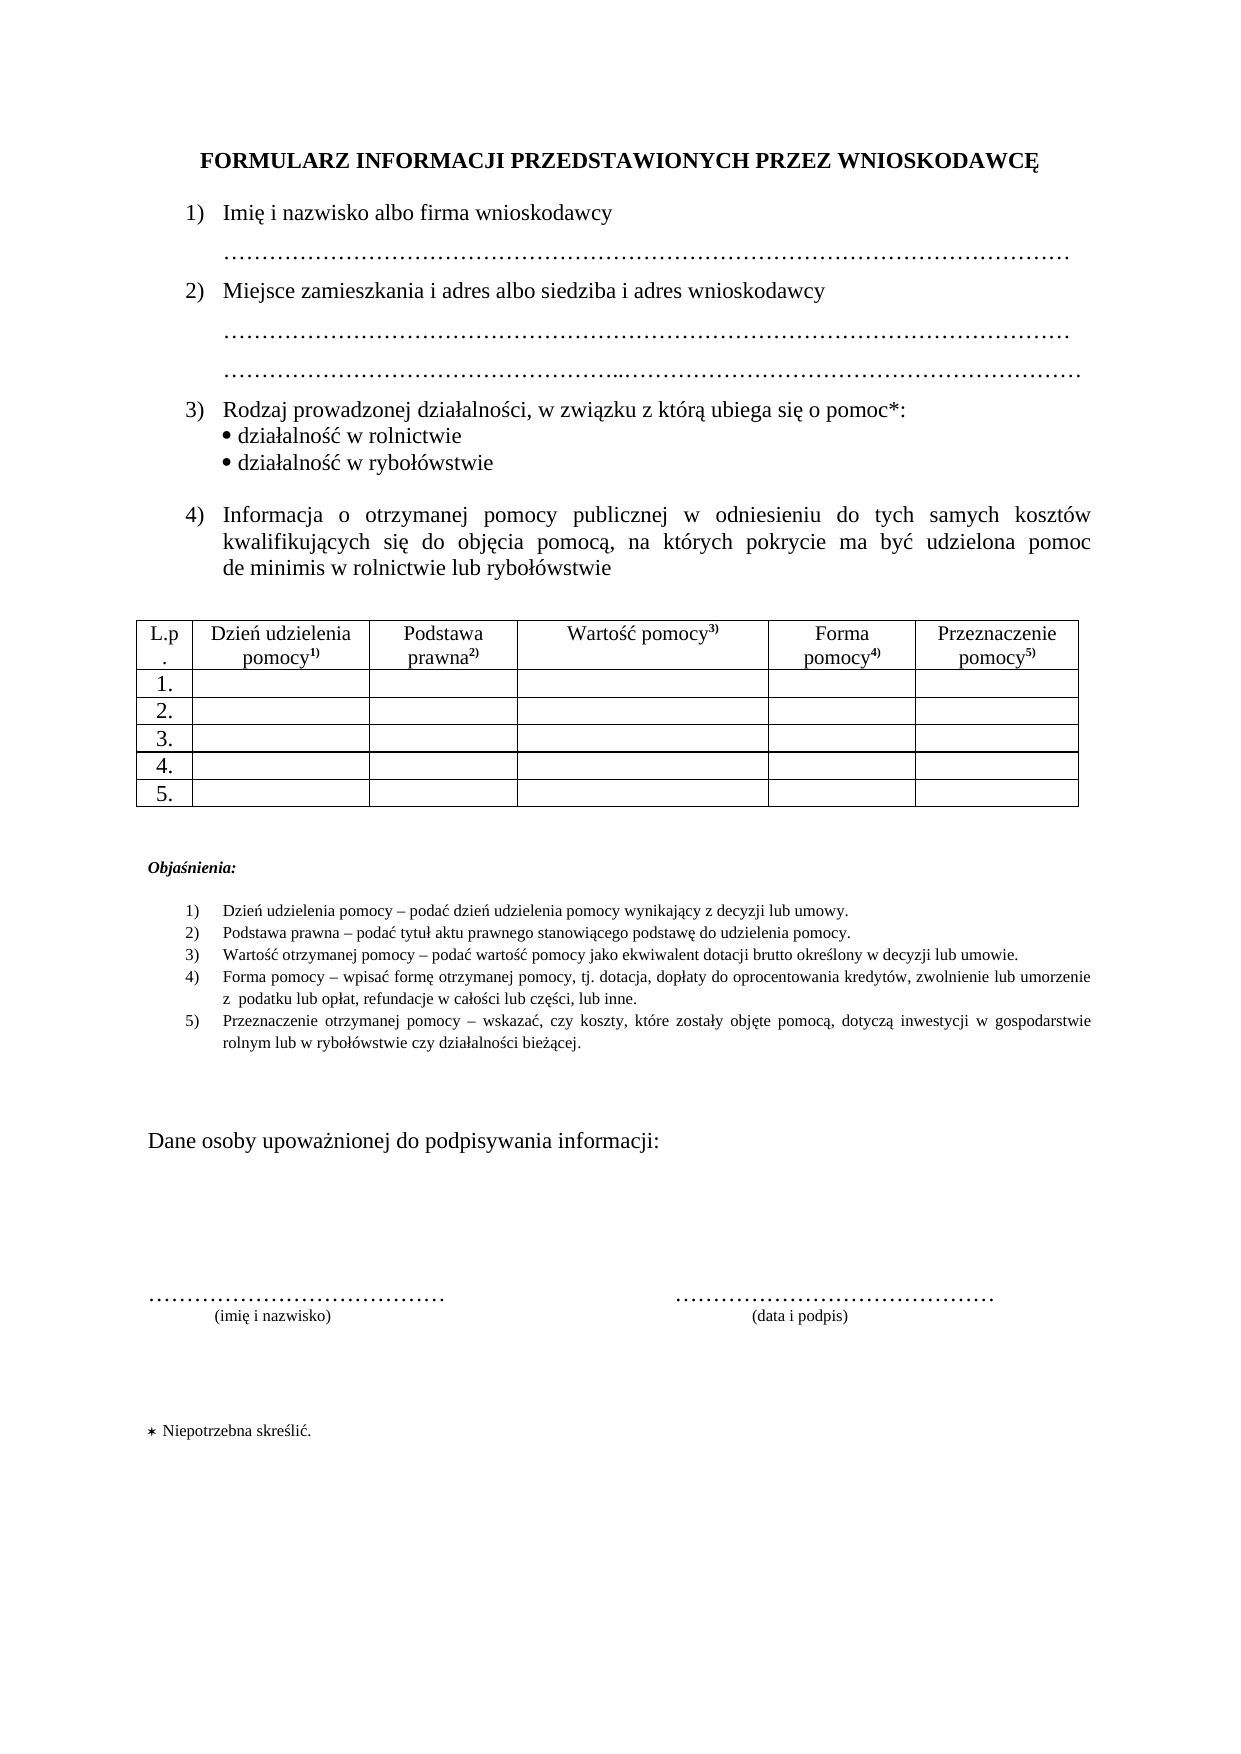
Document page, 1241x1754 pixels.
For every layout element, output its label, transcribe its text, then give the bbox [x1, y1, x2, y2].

list Informacja o otrzymanej pomocy publicznej w odniesieniu do tych samych kosztów kwalifikujących się do objęcia pomocą, na których pokrycie ma być udzielona pomoc de minimis w rolnictwie lub rybołówstwie [185, 501, 1093, 581]
list działalność w rybołówstwie [223, 449, 1093, 475]
list ………………………………………………………………………………………………………………………………………………..…………………………………………………… [223, 317, 1093, 383]
table_header Wartość pomocy3) [518, 621, 768, 669]
table_cell [916, 725, 1078, 751]
table_cell [518, 698, 768, 724]
table_header Podstawa prawna2) [370, 621, 517, 669]
table_cell 3. [137, 725, 192, 751]
table_cell [518, 725, 768, 751]
list Wartość otrzymanej pomocy – podać wartość pomocy jako ekwiwalent dotacji brutto określony w decyzji lub umowie. [185, 945, 1093, 964]
table_cell [370, 725, 517, 751]
table_cell [193, 698, 369, 724]
table_cell 4. [137, 753, 192, 779]
table_cell [193, 725, 369, 751]
table_cell [769, 670, 915, 697]
table_header L.p. [137, 621, 192, 669]
table_cell [916, 670, 1078, 697]
text ………………………………… …………………………………… [148, 1280, 1093, 1306]
table_cell [193, 780, 369, 806]
list Forma pomocy – wpisać formę otrzymanej pomocy, tj. dotacja, dopłaty do oprocentowania kredytów, zwolnienie lub umorzenie z podatku lub opłat, refundacje w całości lub części, lub inne. [185, 967, 1093, 1008]
table_cell [518, 753, 768, 779]
table_cell [769, 698, 915, 724]
table_cell [370, 753, 517, 779]
table_cell 2. [137, 698, 192, 724]
list działalność w rolnictwie [223, 422, 1093, 449]
table_cell [193, 670, 369, 697]
list Rodzaj prowadzonej działalności, w związku z którą ubiega się o pomoc*: [185, 396, 1093, 422]
table_header Dzień udzielenia pomocy1) [193, 621, 369, 669]
table_cell [769, 780, 915, 806]
list Dzień udzielenia pomocy – podać dzień udzielenia pomocy wynikający z decyzji lub umowy. [185, 901, 1093, 920]
list Miejsce zamieszkania i adres albo siedziba i adres wnioskodawcy [185, 278, 1093, 304]
list Imię i nazwisko albo firma wnioskodawcy [185, 199, 1093, 225]
list ………………………………………………………………………………………………… [223, 238, 1093, 264]
table_cell [370, 698, 517, 724]
text FORMULARZ INFORMACJI PRZEDSTAWIONYCH PRZEZ WNIOSKODAWCĘ [148, 148, 1093, 174]
table_cell 5. [137, 780, 192, 806]
table_cell [193, 753, 369, 779]
table_cell [769, 725, 915, 751]
list Podstawa prawna – podać tytuł aktu prawnego stanowiącego podstawę do udzielenia pomocy. [185, 923, 1093, 942]
text Objaśnienia: [148, 858, 1093, 877]
table_cell 1. [137, 670, 192, 697]
text (imię i nazwisko) (data i podpis) [148, 1306, 1093, 1325]
table_header Forma pomocy4) [769, 621, 915, 669]
table_cell [916, 780, 1078, 806]
table_cell [916, 753, 1078, 779]
list Przeznaczenie otrzymanej pomocy – wskazać, czy koszty, które zostały objęte pomocą, dotyczą inwestycji w gospodarstwie rolnym lub w rybołówstwie czy działalności bieżącej. [185, 1011, 1093, 1052]
table_header Przeznaczenie pomocy5) [916, 621, 1078, 669]
table_cell [916, 698, 1078, 724]
list Niepotrzebna skreślić. [148, 1421, 1093, 1441]
table_cell [518, 780, 768, 806]
table_cell [518, 670, 768, 697]
table_cell [370, 670, 517, 697]
table_cell [370, 780, 517, 806]
text Dane osoby upoważnionej do podpisywania informacji: [148, 1127, 1093, 1153]
table_cell [769, 753, 915, 779]
